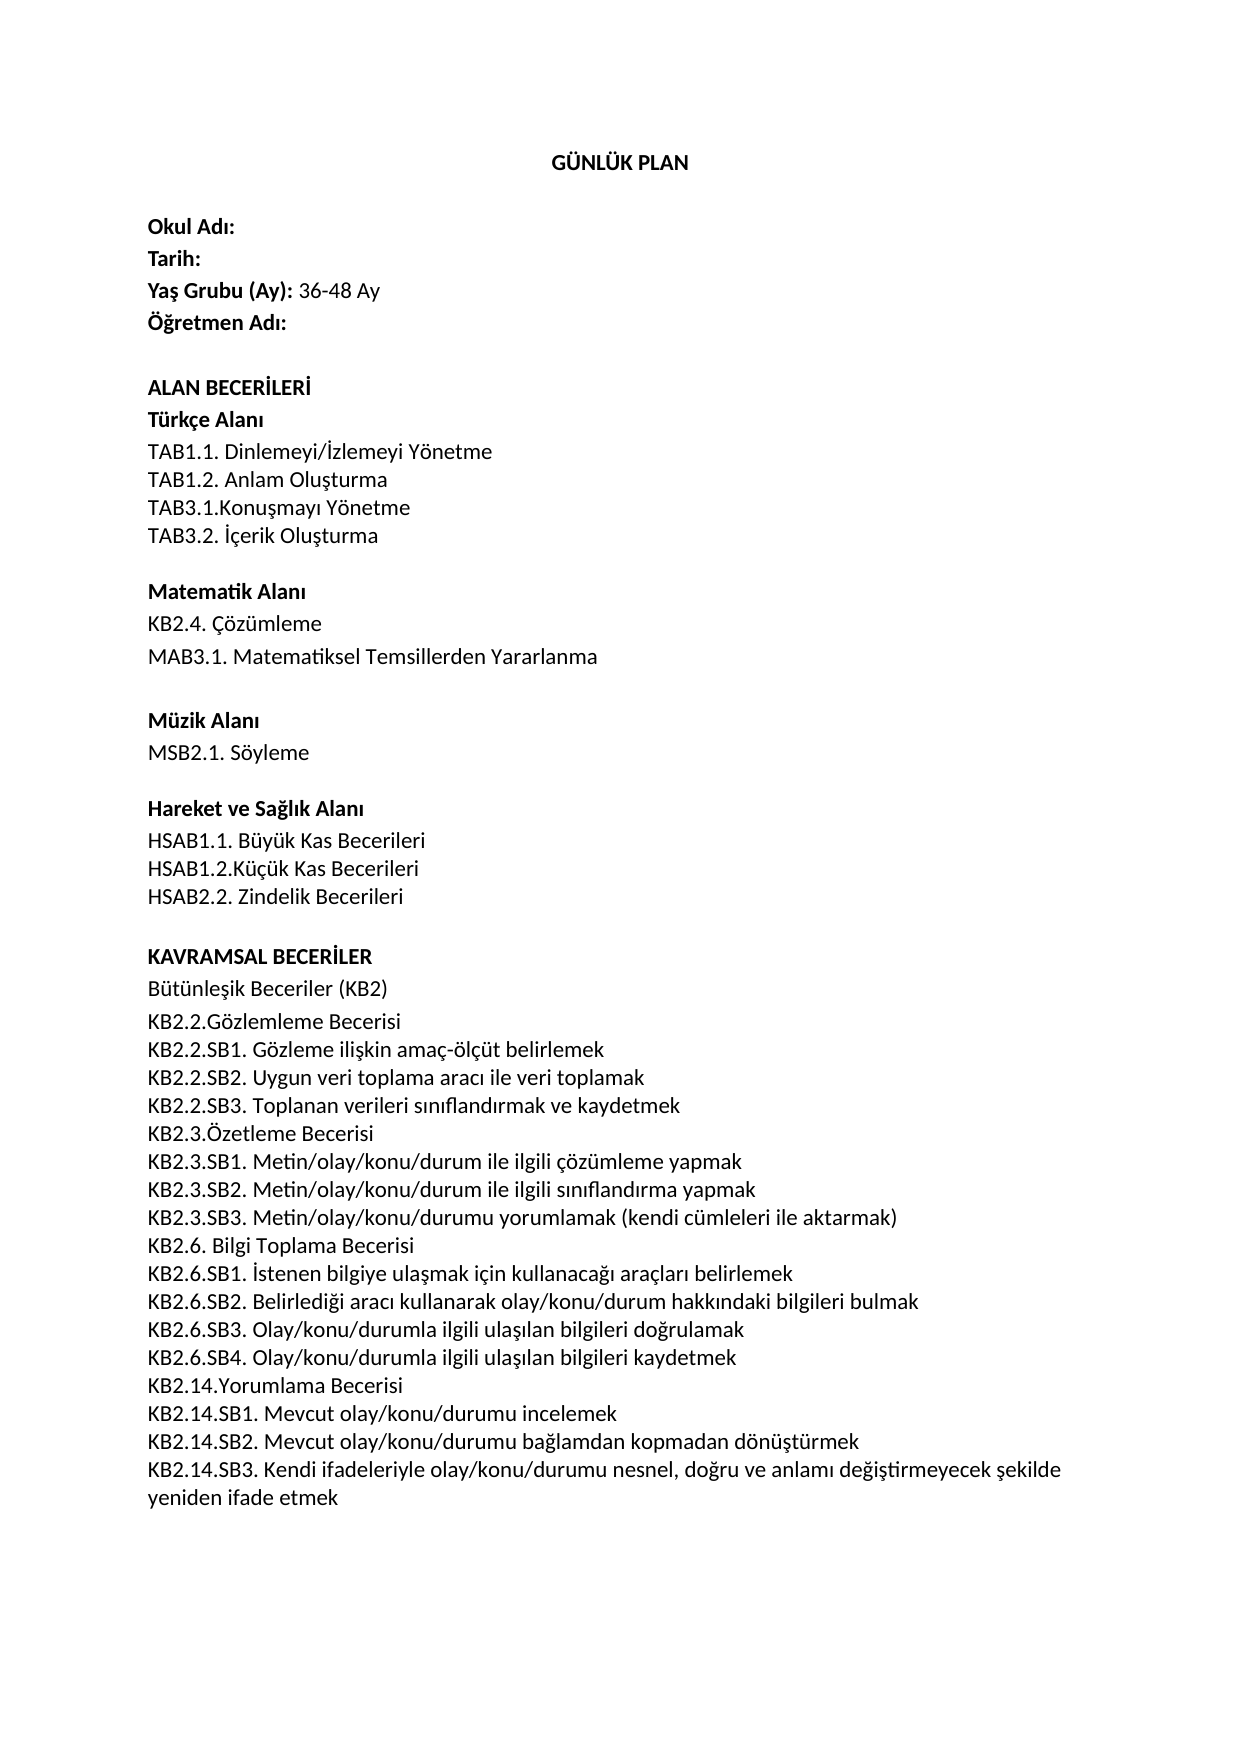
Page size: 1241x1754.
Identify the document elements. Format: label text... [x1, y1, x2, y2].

text KB2.6.SB4. Olay/konu/durumla ilgili ulaşılan bilgileri kaydetmek [148, 1343, 1093, 1371]
text HSAB1.2.Küçük Kas Becerileri [148, 854, 1093, 882]
text KB2.2.SB2. Uygun veri toplama aracı ile veri toplamak [148, 1063, 1093, 1091]
text MSB2.1. Söyleme [148, 738, 1093, 766]
text Okul Adı: [148, 212, 1093, 240]
text KB2.6. Bilgi Toplama Becerisi [148, 1231, 1093, 1259]
text KB2.14.SB3. Kendi ifadeleriyle olay/konu/durumu nesnel, doğru ve anlamı değiştirmeyecek şekilde yeniden ifade etmek [148, 1455, 1093, 1511]
text TAB1.2. Anlam Oluşturma [148, 465, 1093, 493]
text KB2.6.SB1. İstenen bilgiye ulaşmak için kullanacağı araçları belirlemek [148, 1259, 1093, 1287]
text KB2.3.SB1. Metin/olay/konu/durum ile ilgili çözümleme yapmak [148, 1147, 1093, 1175]
text KB2.6.SB3. Olay/konu/durumla ilgili ulaşılan bilgileri doğrulamak [148, 1315, 1093, 1343]
text HSAB2.2. Zindelik Becerileri [148, 882, 1093, 910]
text Matematik Alanı [148, 577, 1093, 605]
text KB2.14.SB2. Mevcut olay/konu/durumu bağlamdan kopmadan dönüştürmek [148, 1427, 1093, 1455]
text ALAN BECERİLERİ [148, 373, 1093, 401]
text KB2.3.SB3. Metin/olay/konu/durumu yorumlamak (kendi cümleleri ile aktarmak) [148, 1203, 1093, 1231]
text Tarih: [148, 244, 1093, 272]
text Yaş Grubu (Ay): 36-48 Ay [148, 276, 1093, 304]
text HSAB1.1. Büyük Kas Becerileri [148, 826, 1093, 854]
text Bütünleşik Beceriler (KB2) [148, 974, 1093, 1003]
text Müzik Alanı [148, 706, 1093, 734]
text KB2.2.SB3. Toplanan verileri sınıflandırmak ve kaydetmek [148, 1091, 1093, 1119]
text KAVRAMSAL BECERİLER [148, 942, 1093, 970]
text KB2.14.Yorumlama Becerisi [148, 1371, 1093, 1399]
text KB2.3.Özetleme Becerisi [148, 1119, 1093, 1147]
text KB2.3.SB2. Metin/olay/konu/durum ile ilgili sınıflandırma yapmak [148, 1175, 1093, 1203]
text TAB3.1.Konuşmayı Yönetme [148, 493, 1093, 521]
text MAB3.1. Matematiksel Temsillerden Yararlanma [148, 642, 1093, 670]
text GÜNLÜK PLAN [148, 148, 1093, 176]
text KB2.4. Çözümleme [148, 609, 1093, 638]
text Hareket ve Sağlık Alanı [148, 794, 1093, 822]
text TAB1.1. Dinlemeyi/İzlemeyi Yönetme [148, 437, 1093, 465]
text Öğretmen Adı: [148, 308, 1093, 337]
text KB2.2.SB1. Gözleme ilişkin amaç-ölçüt belirlemek [148, 1035, 1093, 1063]
text KB2.6.SB2. Belirlediği aracı kullanarak olay/konu/durum hakkındaki bilgileri bulmak [148, 1287, 1093, 1315]
text KB2.2.Gözlemleme Becerisi [148, 1007, 1093, 1035]
text KB2.14.SB1. Mevcut olay/konu/durumu incelemek [148, 1399, 1093, 1427]
text TAB3.2. İçerik Oluşturma [148, 521, 1093, 549]
text Türkçe Alanı [148, 405, 1093, 433]
